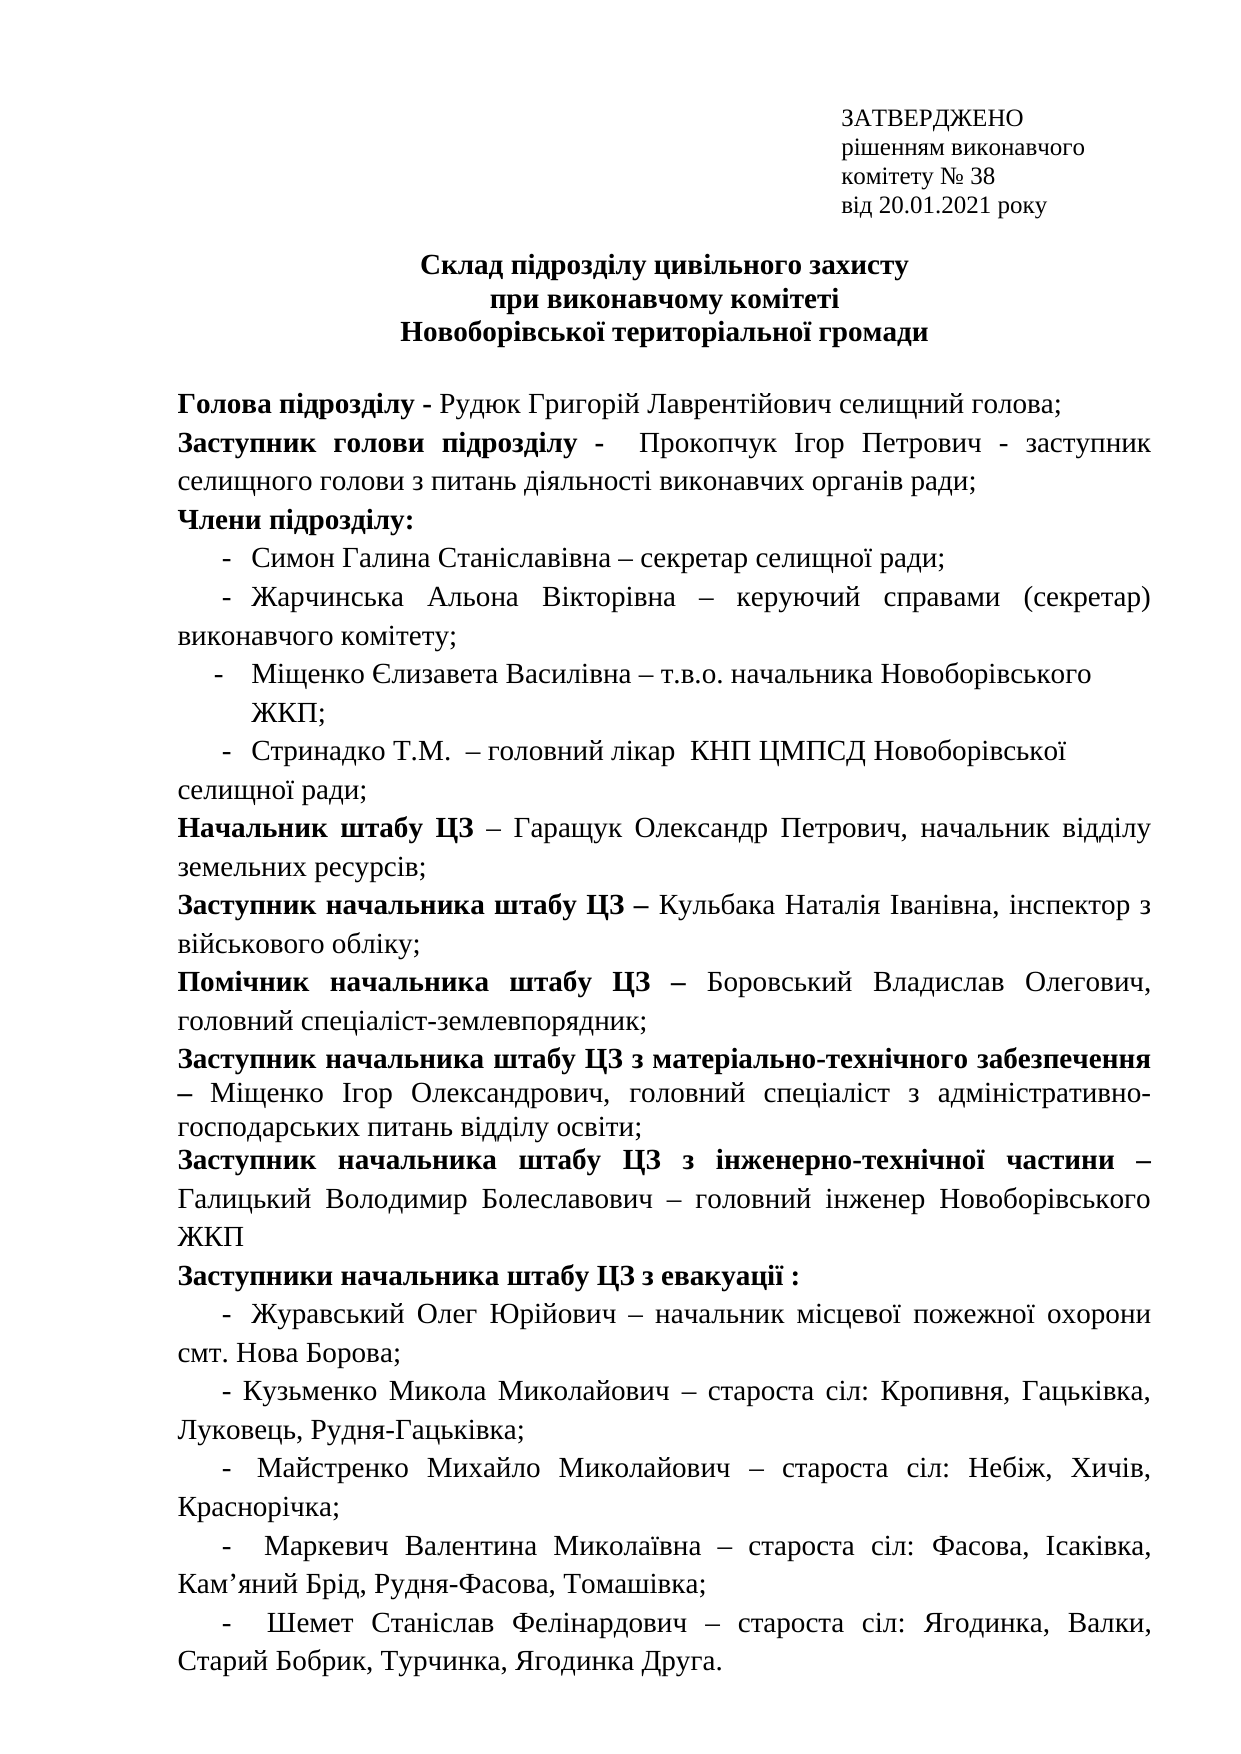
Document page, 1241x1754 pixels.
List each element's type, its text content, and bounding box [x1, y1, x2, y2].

text рішенням виконавчого комітету № 38 [841, 132, 1152, 190]
text Новоборівської територіальної громади [177, 314, 1152, 348]
text - Маркевич Валентина Миколаївна – староста сіл: Фасова, Ісаківка, Кам’яний Брід, Рудня-Фасова, Томашівка; [177, 1528, 1152, 1600]
text Начальник штабу ЦЗ – Гаращук Олександр Петрович, начальник відділу земельних ресурсів; [177, 810, 1152, 882]
list Симон Галина Станіславівна – секретар селищної ради; [177, 541, 1152, 574]
text Склад підрозділу цивільного захисту [177, 247, 1152, 281]
text Голова підрозділу - Рудюк Григорій Лаврентійович селищний голова; [177, 386, 1152, 420]
list Міщенко Єлизавета Василівна – т.в.о. начальника Новоборівського ЖКП; [213, 656, 1152, 728]
text від 20.01.2021 року [767, 190, 1152, 218]
list Стринадко Т.М. – головний лікар КНП ЦМПСД Новоборівської селищної ради; [177, 733, 1152, 805]
list Журавський Олег Юрійович – начальник місцевої пожежної охорони смт. Нова Борова; [177, 1296, 1152, 1368]
text - Шемет Станіслав Фелінардович – староста сіл: Ягодинка, Валки, Старий Бобрик, Турчинка, Ягодинка Друга. [177, 1605, 1152, 1677]
text Заступник начальника штабу ЦЗ – Кульбака Наталія Іванівна, інспектор з військового обліку; [177, 887, 1152, 959]
text Помічник начальника штабу ЦЗ – Боровський Владислав Олегович, головний спеціаліст-землевпорядник; [177, 964, 1152, 1037]
text ЗАТВЕРДЖЕНО [177, 103, 1152, 132]
text Заступник голови підрозділу - Прокопчук Ігор Петрович - заступник селищного голови з питань діяльності виконавчих органів ради; [177, 425, 1152, 497]
text Заступник начальника штабу ЦЗ з інженерно-технічної частини – Галицький Володимир Болеславович – головний інженер Новоборівського ЖКП [177, 1142, 1152, 1253]
text - Майстренко Михайло Миколайович – староста сіл: Небіж, Хичів, Краснорічка; [177, 1451, 1152, 1523]
text - Кузьменко Микола Миколайович – староста сіл: Кропивня, Гацьківка, Луковець, Рудня-Гацьківка; [177, 1373, 1152, 1446]
text Заступник начальника штабу ЦЗ з матеріально-технічного забезпечення – Міщенко Ігор Олександрович, головний спеціаліст з адміністративно-господарських питань відділу освіти; [177, 1042, 1152, 1142]
text Члени підрозділу: [177, 502, 1152, 536]
text Заступники начальника штабу ЦЗ з евакуації : [177, 1258, 1152, 1291]
list Жарчинська Альона Вікторівна – керуючий справами (секретар) виконавчого комітету; [177, 579, 1152, 651]
text при виконавчому комітеті [177, 281, 1152, 314]
